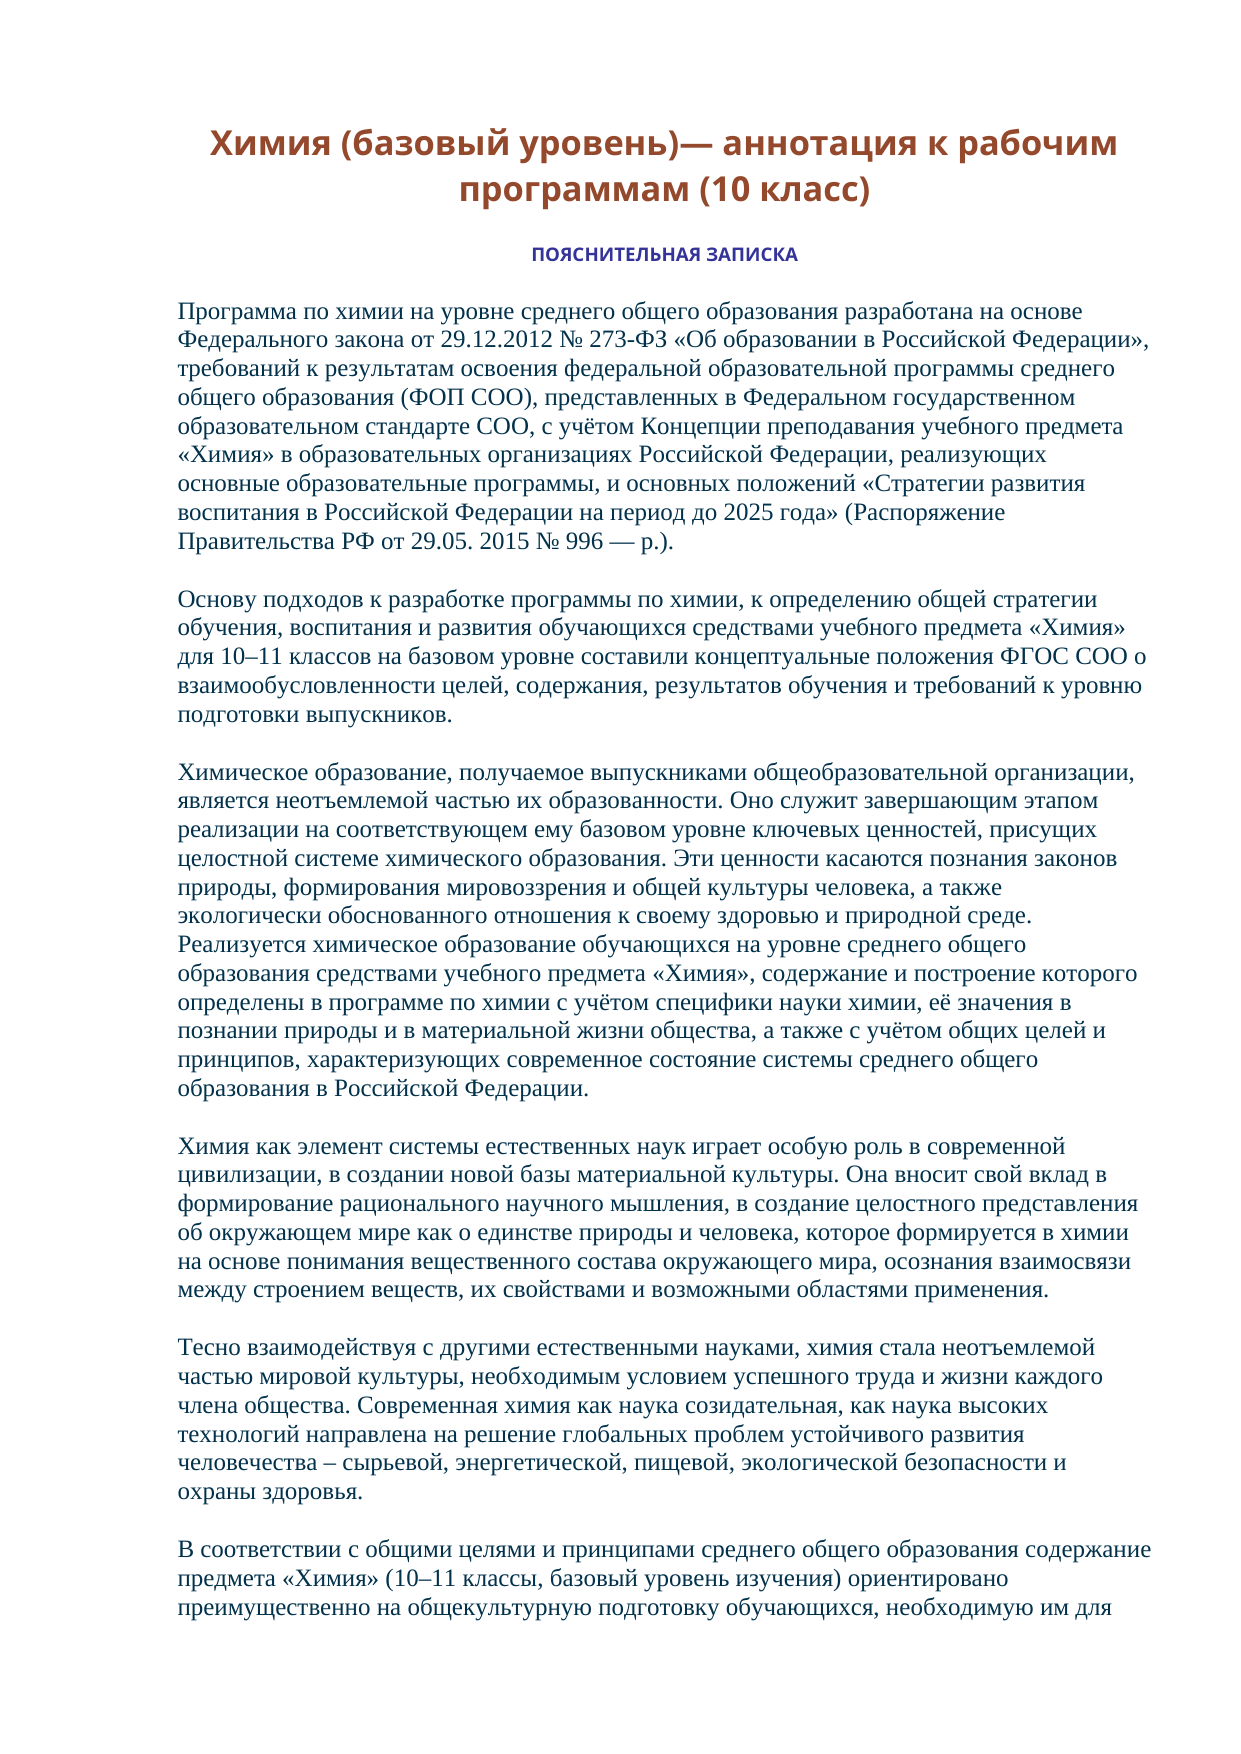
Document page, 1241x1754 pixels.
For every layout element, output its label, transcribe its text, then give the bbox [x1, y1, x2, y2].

text Программа по химии на уровне среднего общего образования разработана на основе Федерального закона от 29.12.2012 № 273-ФЗ «Об образовании в Российской Федерации», требований к результатам освоения федеральной образовательной программы среднего общего образования (ФОП СОО), представленных в Федеральном государственном образовательном стандарте СОО, с учётом Концепции преподавания учебного предмета «Химия» в образовательных организациях Российской Федерации, реализующих основные образовательные программы, и основных положений «Стратегии развития воспитания в Российской Федерации на период до 2025 года» (Распоряжение Правительства РФ от 29.05. 2015 № 996 — р.). [177, 296, 1152, 554]
text Химическое образование, получаемое выпускниками общеобразовательной организации, является неотъемлемой частью их образованности. Оно служит завершающим этапом реализации на соответствующем ему базовом уровне ключевых ценностей, присущих целостной системе химического образования. Эти ценности касаются познания законов природы, формирования мировоззрения и общей культуры человека, а также экологически обоснованного отношения к своему здоровью и природной среде. Реализуется химическое образование обучающихся на уровне среднего общего образования средствами учебного предмета «Химия», содержание и построение которого определены в программе по химии с учётом специфики науки химии, её значения в познании природы и в материальной жизни общества, а также с учётом общих целей и принципов, характеризующих современное состояние системы среднего общего образования в Российской Федерации. [177, 757, 1152, 1102]
text Химия как элемент системы естественных наук играет особую роль в современной цивилизации, в создании новой базы материальной культуры. Она вносит свой вклад в формирование рационального научного мышления, в создание целостного представления об окружающем мире как о единстве природы и человека, которое формируется в химии на основе понимания вещественного состава окружающего мира, осознания взаимосвязи между строением веществ, их свойствами и возможными областями применения. [177, 1131, 1152, 1303]
text ПОЯСНИТЕЛЬНАЯ ЗАПИСКА [177, 241, 1152, 267]
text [177, 1534, 1152, 1620]
text Тесно взаимодействуя с другими естественными науками, химия стала неотъемлемой частью мировой культуры, необходимым условием успешного труда и жизни каждого члена общества. Современная химия как наука созидательная, как наука высоких технологий направлена на решение глобальных проблем устойчивого развития человечества – сырьевой, энергетической, пищевой, экологической безопасности и охраны здоровья. [177, 1332, 1152, 1505]
text Химия (базовый уровень)— аннотация к рабочим программам (10 класс) [177, 118, 1152, 212]
text Основу подходов к разработке программы по химии, к определению общей стратегии обучения, воспитания и развития обучающихся средствами учебного предмета «Химия» для 10–11 классов на базовом уровне составили концептуальные положения ФГОС СОО о взаимообусловленности целей, содержания, результатов обучения и требований к уровню подготовки выпускников. [177, 584, 1152, 727]
